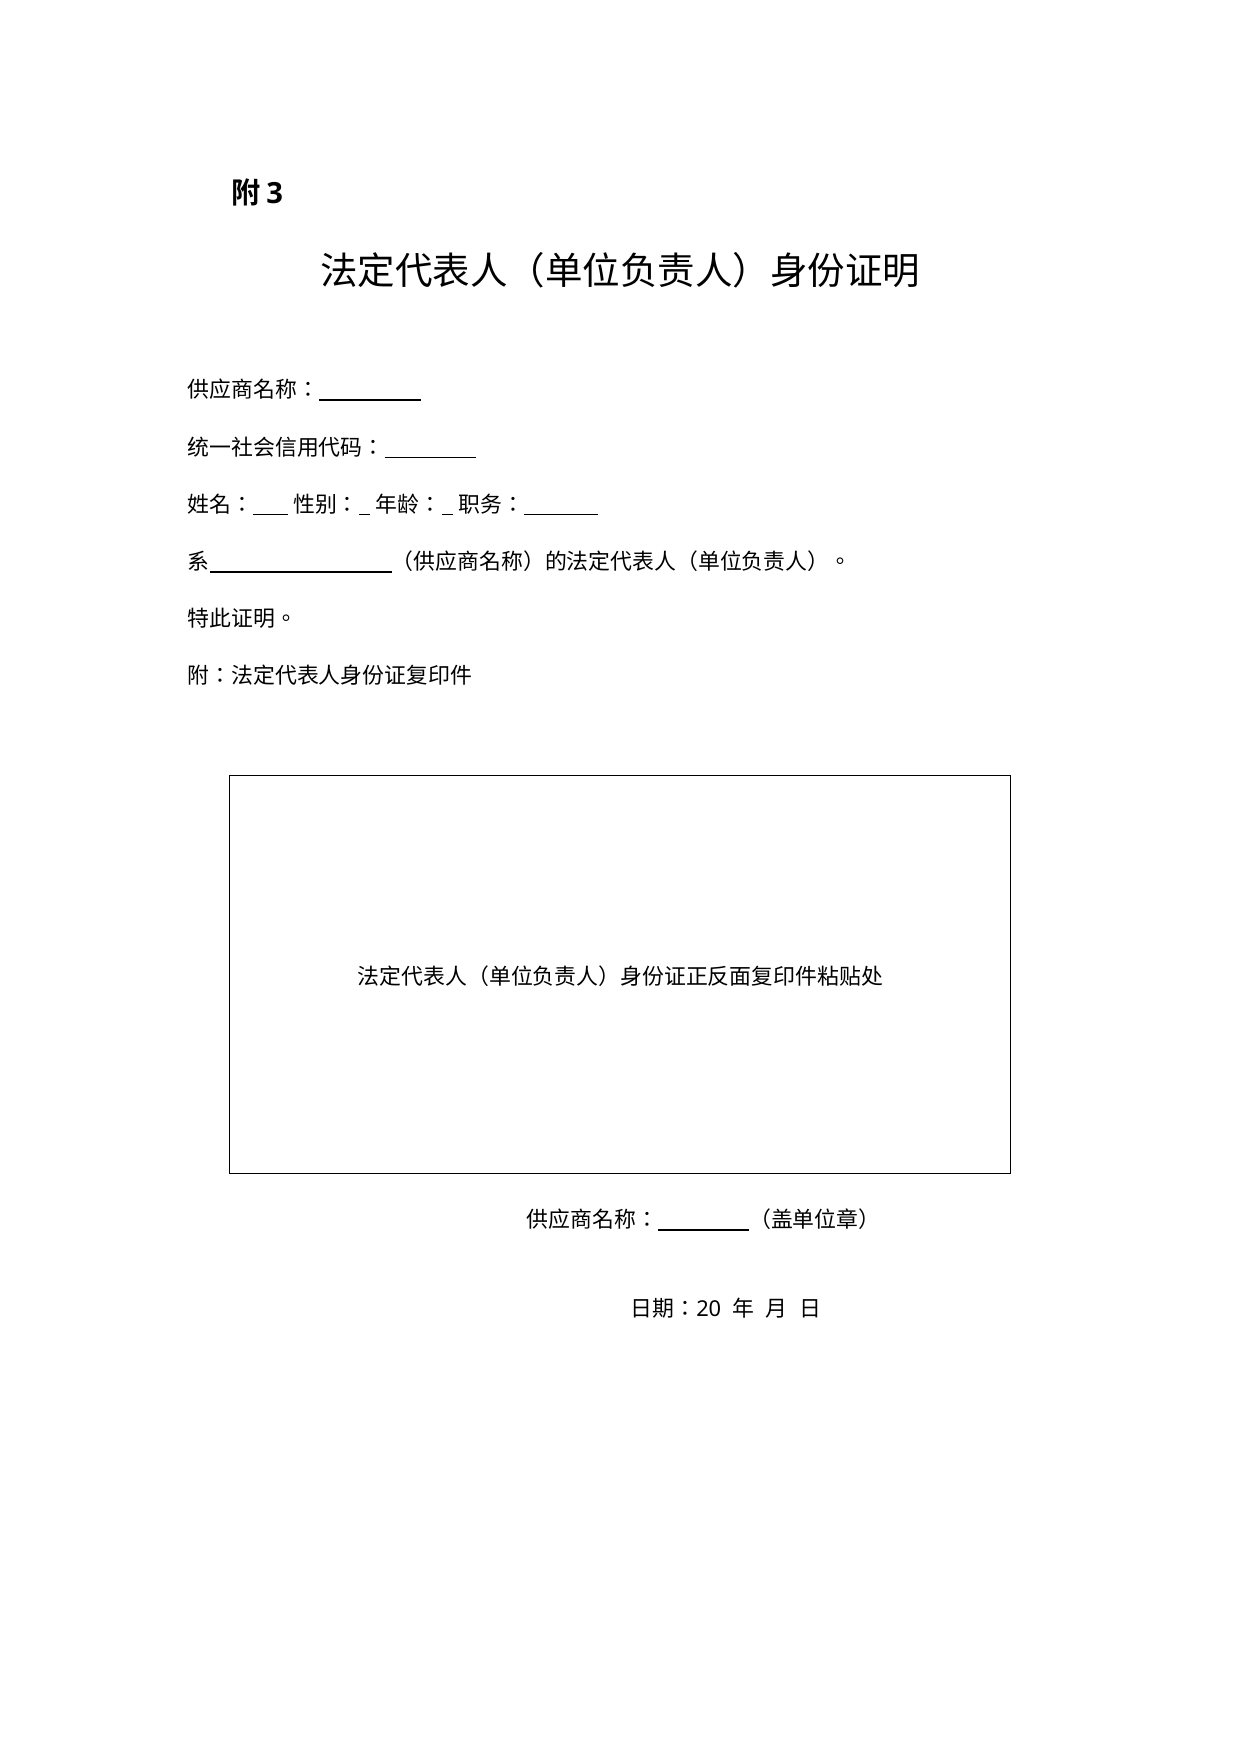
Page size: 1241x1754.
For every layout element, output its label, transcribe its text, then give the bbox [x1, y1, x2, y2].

text 统一社会信用代码： [187, 431, 1053, 461]
text 法定代表人（单位负责人）身份证明 [187, 237, 1053, 302]
text 附：法定代表人身份证复印件 [187, 660, 1053, 690]
text 系 （供应商名称）的法定代表人（单位负责人）。 [187, 546, 1053, 576]
text 供应商名称： [187, 374, 1053, 404]
text 附3 [187, 162, 1053, 212]
text 供应商名称： （盖单位章） [187, 1077, 1009, 1234]
table_header 法定代表人（单位负责人）身份证正反面复印件粘贴处 [230, 776, 1010, 1173]
text 日期：20 年 月 日 [187, 1293, 1009, 1323]
text 姓名： 性别： 年龄： 职务： [187, 489, 1053, 518]
text 特此证明。 [187, 603, 1053, 633]
